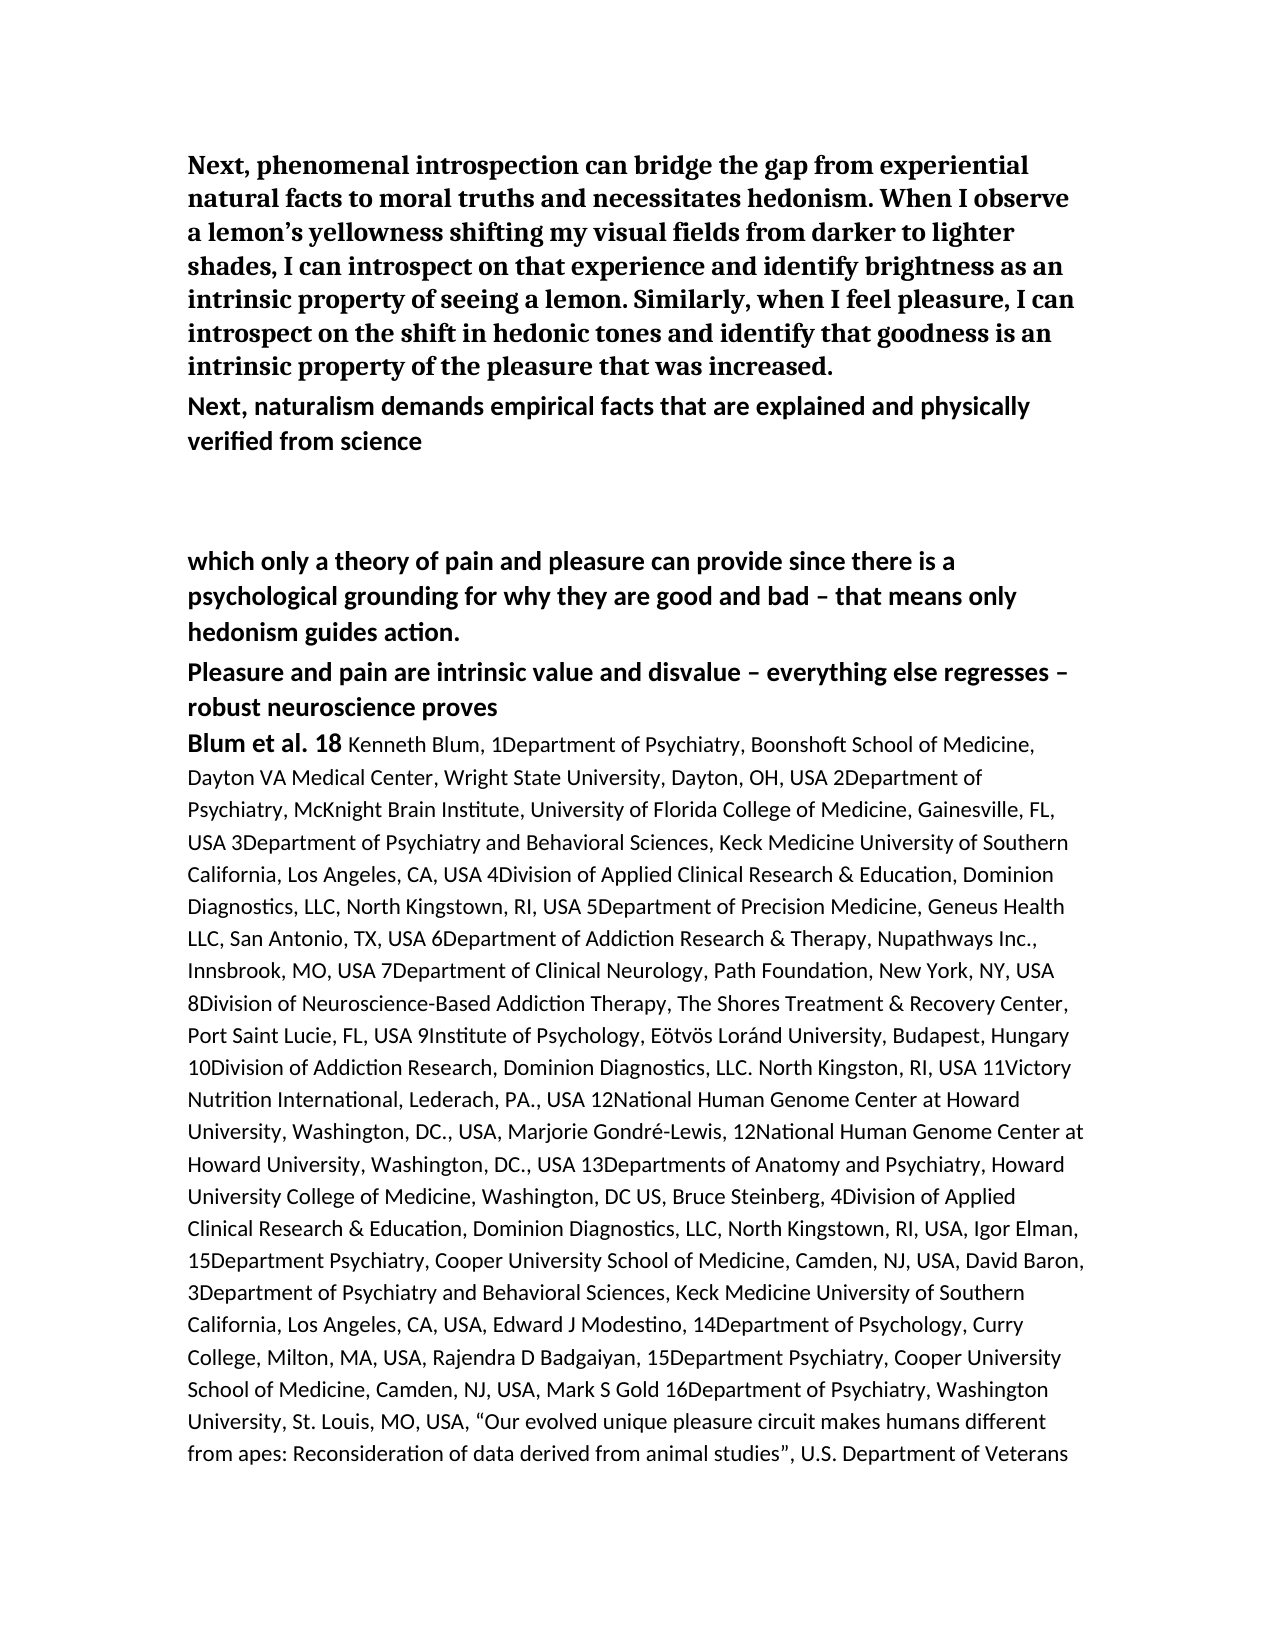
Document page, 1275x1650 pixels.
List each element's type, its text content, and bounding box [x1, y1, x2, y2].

subtitle Pleasure and pain are intrinsic value and disvalue – everything else regresses – robust neuroscience proves [187, 655, 1087, 724]
subtitle Next, phenomenal introspection can bridge the gap from experiential natural facts to moral truths and necessitates hedonism. When I observe a lemon’s yellowness shifting my visual fields from darker to lighter shades, I can introspect on that experience and identify brightness as an intrinsic property of seeing a lemon. Similarly, when I feel pleasure, I can introspect on the shift in hedonic tones and identify that goodness is an intrinsic property of the pleasure that was increased. [187, 150, 1087, 382]
subtitle which only a theory of pain and pleasure can provide since there is a psychological grounding for why they are good and bad – that means only hedonism guides action. [187, 544, 1087, 648]
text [187, 726, 1087, 1467]
subtitle Next, naturalism demands empirical facts that are explained and physically verified from science [187, 389, 1087, 458]
